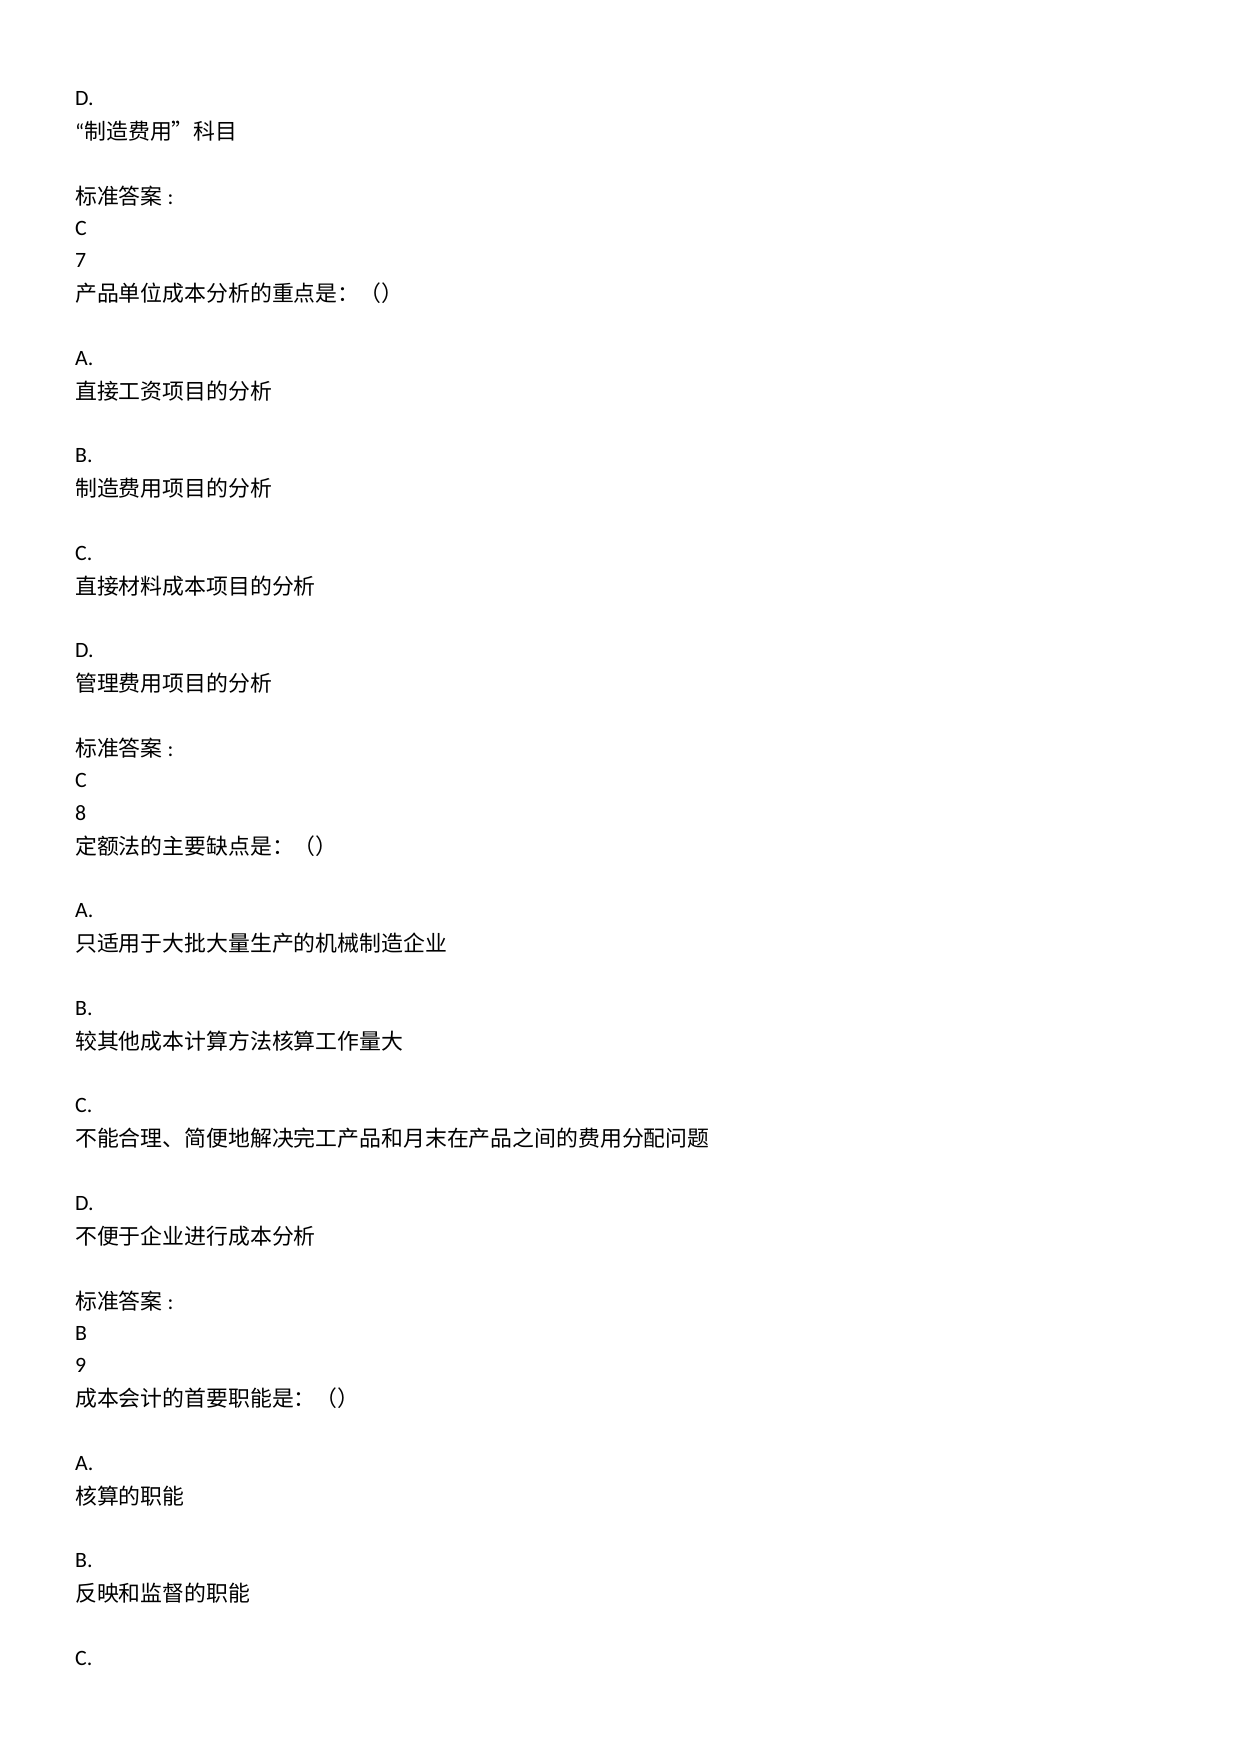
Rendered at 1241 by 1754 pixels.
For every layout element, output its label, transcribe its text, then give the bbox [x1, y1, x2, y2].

text 直接工资项目的分析 [75, 373, 1165, 406]
text 反映和监督的职能 [75, 1576, 1165, 1608]
text A. [75, 1446, 1165, 1478]
text C [75, 763, 1165, 796]
text 核算的职能 [75, 1478, 1165, 1511]
text 不能合理、简便地解决完工产品和月末在产品之间的费用分配问题 [75, 1121, 1165, 1153]
text B [75, 1316, 1165, 1348]
text D. [75, 633, 1165, 666]
text 9 [75, 1348, 1165, 1381]
text 直接材料成本项目的分析 [75, 568, 1165, 601]
text 标准答案 : [75, 731, 1165, 763]
text “制造费用”科目 [75, 113, 1165, 146]
text C. [75, 1088, 1165, 1121]
text 只适用于大批大量生产的机械制造企业 [75, 926, 1165, 958]
text C [75, 211, 1165, 243]
text 标准答案 : [75, 178, 1165, 211]
text 管理费用项目的分析 [75, 666, 1165, 698]
text 成本会计的首要职能是：（） [75, 1381, 1165, 1413]
text B. [75, 1543, 1165, 1576]
text D. [75, 81, 1165, 113]
text 不便于企业进行成本分析 [75, 1218, 1165, 1251]
text B. [75, 991, 1165, 1023]
text 7 [75, 243, 1165, 276]
text 制造费用项目的分析 [75, 471, 1165, 503]
text B. [75, 438, 1165, 471]
text D. [75, 1186, 1165, 1218]
text 定额法的主要缺点是：（） [75, 828, 1165, 861]
text A. [75, 893, 1165, 926]
text C. [75, 1641, 1165, 1673]
text C. [75, 536, 1165, 568]
text 标准答案 : [75, 1283, 1165, 1316]
text 8 [75, 796, 1165, 828]
text 较其他成本计算方法核算工作量大 [75, 1023, 1165, 1056]
text A. [75, 341, 1165, 373]
text 产品单位成本分析的重点是：（） [75, 276, 1165, 308]
